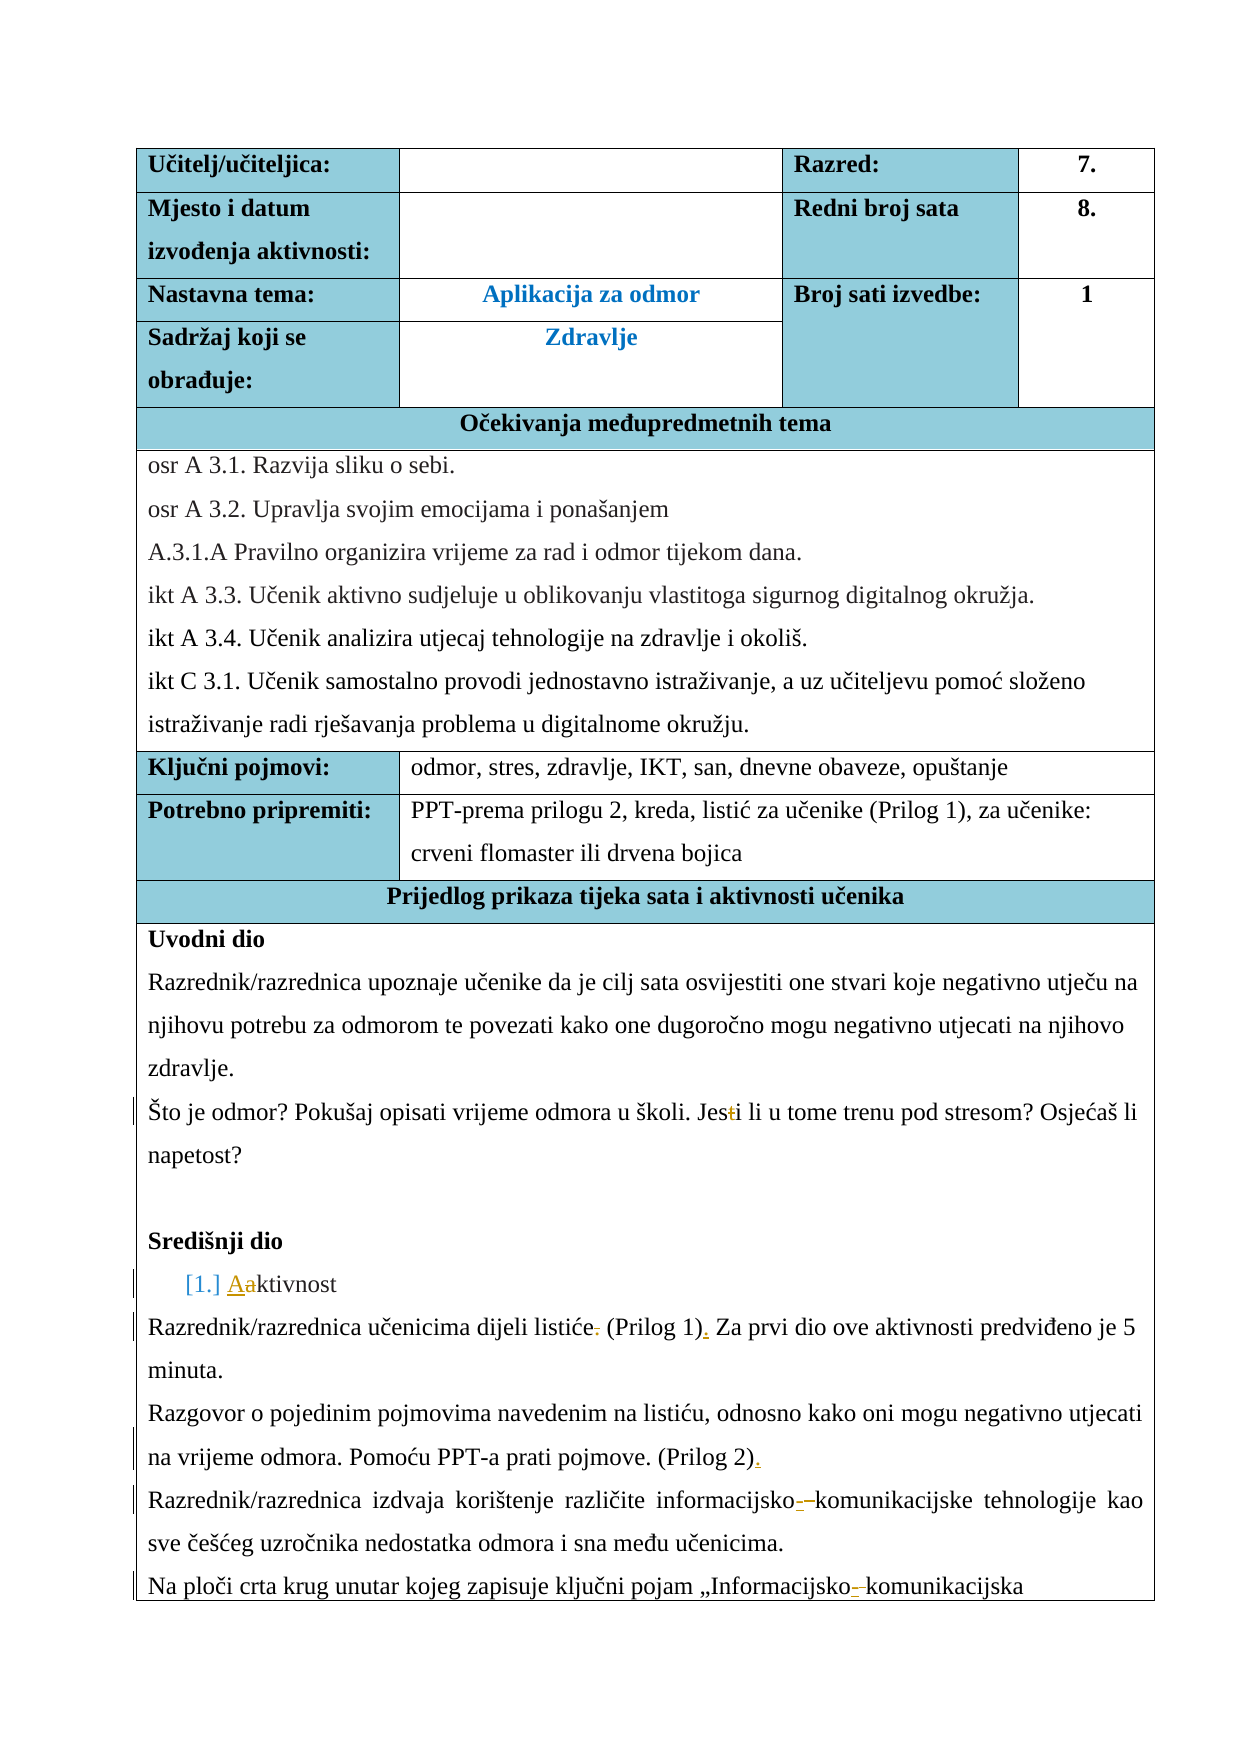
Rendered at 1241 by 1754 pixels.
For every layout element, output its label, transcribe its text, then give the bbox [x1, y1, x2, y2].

table_cell PPT-prema prilogu 2, kreda, listić za učenike (Prilog 1), za učenike: crveni flomaster ili drvena bojica [400, 795, 1154, 880]
table_cell [400, 193, 782, 278]
table_header Učitelj/učiteljica: [137, 149, 399, 192]
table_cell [137, 924, 1154, 1600]
table_cell osr A 3.1. Razvija sliku o sebi. osr A 3.2. Upravlja svojim emocijama i ponašanjem A.3.1.A Pravilno organizira vrijeme za rad i odmor tijekom dana. ikt A 3.3. Učenik aktivno sudjeluje u oblikovanju vlastitoga sigurnog digitalnog okružja. ikt A 3.4. Učenik analizira utjecaj tehnologije na zdravlje i okoliš. ikt C 3.1. Učenik samostalno provodi jednostavno istraživanje, a uz učiteljevu pomoć složeno istraživanje radi rješavanja problema u digitalnome okružju. [137, 451, 1154, 751]
table_cell 8. [1019, 193, 1154, 278]
table_cell 1 [1019, 279, 1154, 407]
table_cell Očekivanja međupredmetnih tema [137, 408, 1154, 449]
table_cell Potrebno pripremiti: [137, 795, 399, 880]
table_cell Aplikacija za odmor [400, 279, 782, 321]
table_cell Sadržaj koji se obrađuje: [137, 322, 399, 407]
table_header 7. [1019, 149, 1154, 192]
table_cell Zdravlje [400, 322, 782, 407]
table_cell Redni broj sata [783, 193, 1018, 278]
table_cell odmor, stres, zdravlje, IKT, san, dnevne obaveze, opuštanje [400, 752, 1154, 794]
table_cell Nastavna tema: [137, 279, 399, 321]
table_header [400, 149, 782, 192]
table_cell Prijedlog prikaza tijeka sata i aktivnosti učenika [137, 881, 1154, 923]
table_header Razred: [783, 149, 1018, 192]
table_cell Ključni pojmovi: [137, 752, 399, 794]
table_cell Mjesto i datum izvođenja aktivnosti: [137, 193, 399, 278]
table_cell Broj sati izvedbe: [783, 279, 1018, 407]
